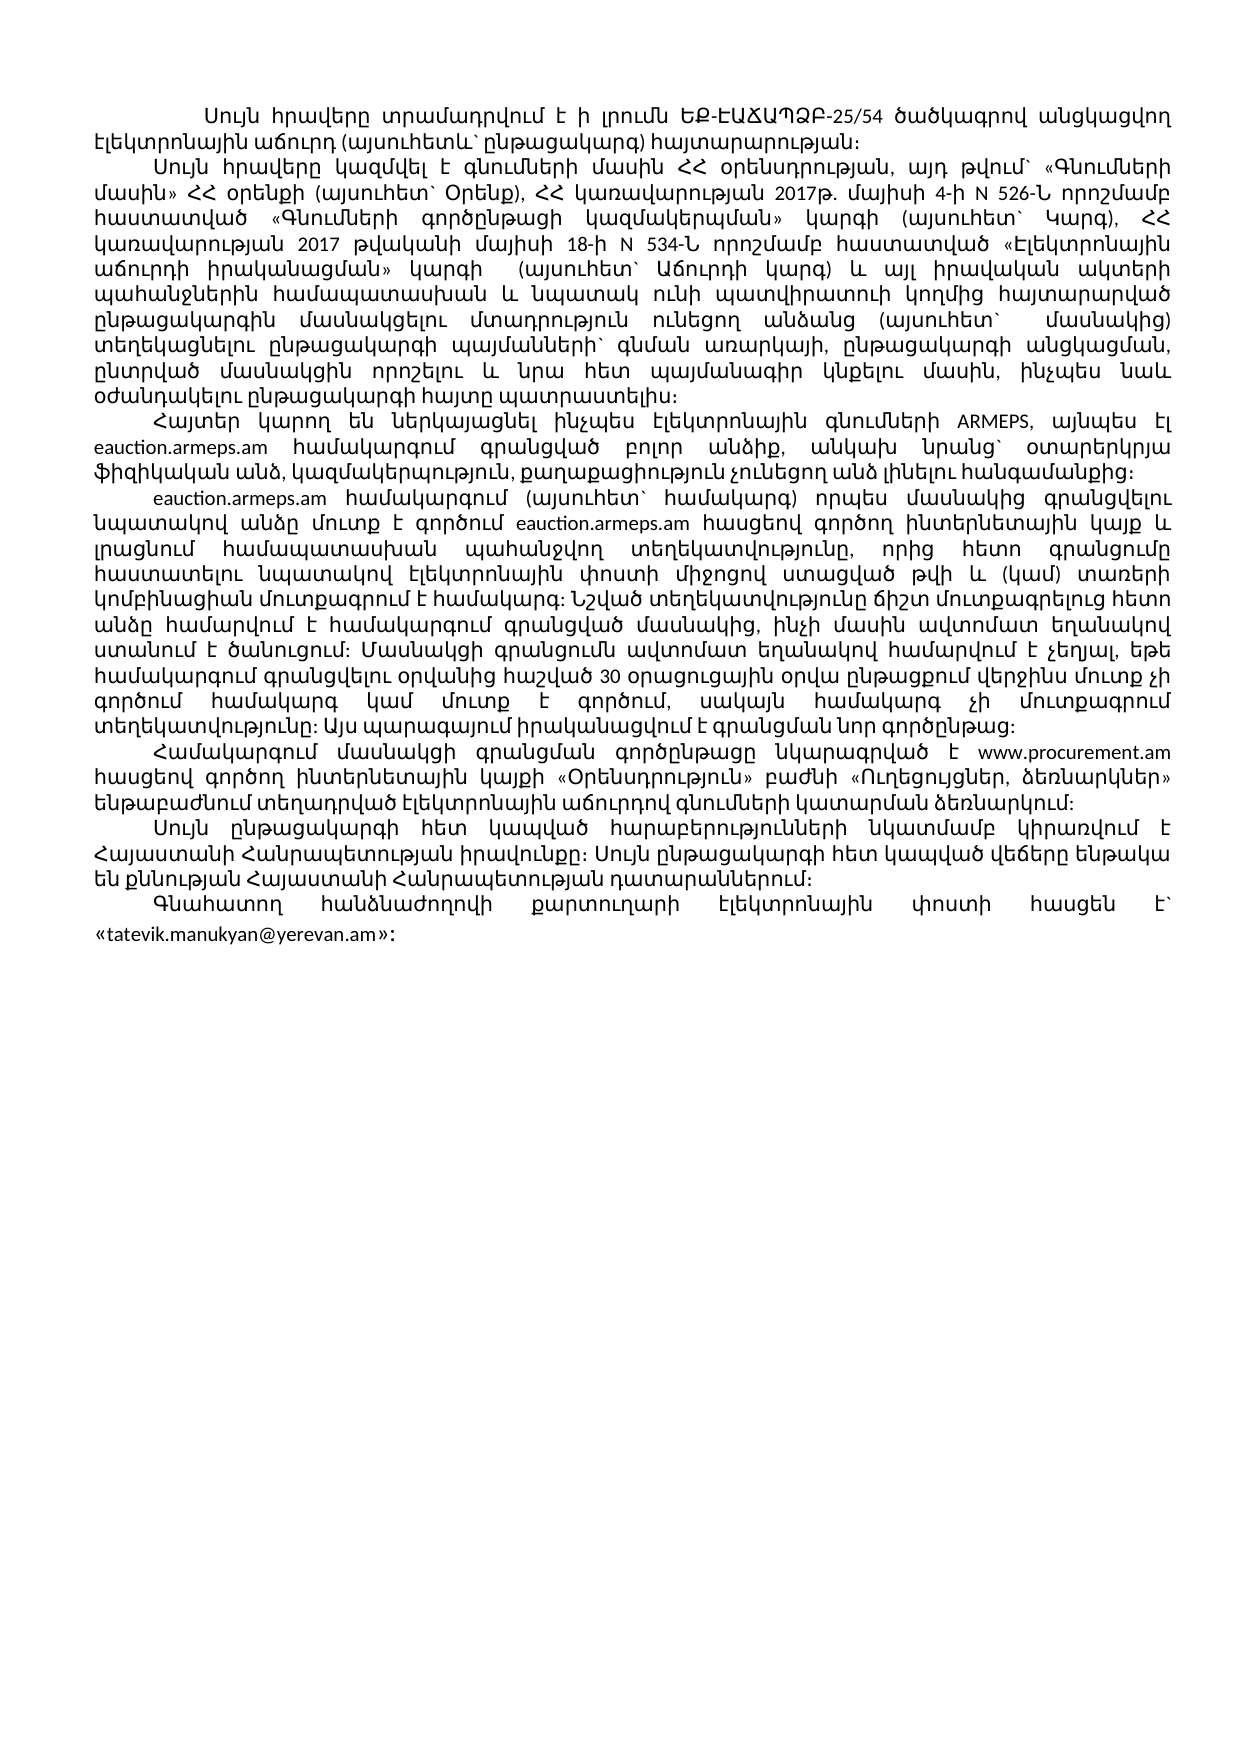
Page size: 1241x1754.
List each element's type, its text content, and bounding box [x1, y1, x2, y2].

text Համակարգում մասնակցի գրանցման գործընթացը նկարագրված է www.procurement.am հասցեով գործող ինտերնետային կայքի «Օրենսդրություն» բաժնի «Ուղեցույցներ, ձեռնարկներ» ենթաբաժնում տեղադրված էլեկտրոնային աճուրդով գնումների կատարման ձեռնարկում: [94, 739, 1171, 815]
text Սույն հրավերը տրամադրվում է ի լրումն ԵՔ-ԷԱՃԱՊՁԲ-25/54 ծածկագրով անցկացվող էլեկտրոնային աճուրդ (այսուհետև` ընթացակարգ) հայտարարության։ [94, 104, 1171, 154]
text eauction.armeps.am համակարգում (այսուհետ` համակարգ) որպես մասնակից գրանցվելու նպատակով անձը մուտք է գործում eauction.armeps.am հասցեով գործող ինտերնետային կայք և լրացնում համապատասխան պահանջվող տեղեկատվությունը, որից հետո գրանցումը հաստատելու նպատակով էլեկտրոնային փոստի միջոցով ստացված թվի և (կամ) տառերի կոմբինացիան մուտքագրում է համակարգ: Նշված տեղեկատվությունը ճիշտ մուտքագրելուց հետո անձը համարվում է համակարգում գրանցված մասնակից, ինչի մասին ավտոմատ եղանակով ստանում է ծանուցում: Մասնակցի գրանցումն ավտոմատ եղանակով համարվում է չեղյալ, եթե համակարգում գրանցվելու օրվանից հաշված 30 օրացուցային օրվա ընթացքում վերջինս մուտք չի գործում համակարգ կամ մուտք է գործում, սակայն համակարգ չի մուտքագրում տեղեկատվությունը: Այս պարագայում իրականացվում է գրանցման նոր գործընթաց: [94, 485, 1171, 739]
text Սույն հրավերը կազմվել է գնումների մասին ՀՀ օրենսդրության, այդ թվում` «Գնումների մասին» ՀՀ օրենքի (այսուհետ` Օրենք), ՀՀ կառավարության 2017թ. մայիսի 4-ի N 526-Ն որոշմամբ հաստատված «Գնումների գործընթացի կազմակերպման» կարգի (այսուհետ` Կարգ), ՀՀ կառավարության 2017 թվականի մայիսի 18-ի N 534-Ն որոշմամբ հաստատված «Էլեկտրոնային աճուրդի իրականացման» կարգի (այսուհետ` Աճուրդի կարգ) և այլ իրավական ակտերի պահանջներին համապատասխան և նպատակ ունի պատվիրատուի կողմից հայտարարված ընթացակարգին մասնակցելու մտադրություն ունեցող անձանց (այսուհետ` մասնակից) տեղեկացնելու ընթացակարգի պայմանների` գնման առարկայի, ընթացակարգի անցկացման, ընտրված մասնակցին որոշելու և նրա հետ պայմանագիր կնքելու մասին, ինչպես նաև օժանդակելու ընթացակարգի հայտը պատրաստելիս։ [94, 154, 1171, 409]
text Գնահատող հանձնաժողովի քարտուղարի էլեկտրոնային փոստի հասցեն է` «tatevik.manukyan@yerevan.am»: [94, 892, 1171, 948]
text Սույն ընթացակարգի հետ կապված հարաբերությունների նկատմամբ կիրառվում է Հայաստանի Հանրապետության իրավունքը։ Սույն ընթացակարգի հետ կապված վեճերը ենթակա են քննության Հայաստանի Հանրապետության դատարաններում։ [94, 815, 1171, 892]
text Հայտեր կարող են ներկայացնել ինչպես էլեկտրոնային գնումների ARMEPS, այնպես էլ eauction.armeps.am համակարգում գրանցված բոլոր անձիք, անկախ նրանց` օտարերկրյա ֆիզիկական անձ, կազմակերպություն, քաղաքացիություն չունեցող անձ լինելու հանգամանքից։ [94, 409, 1171, 485]
